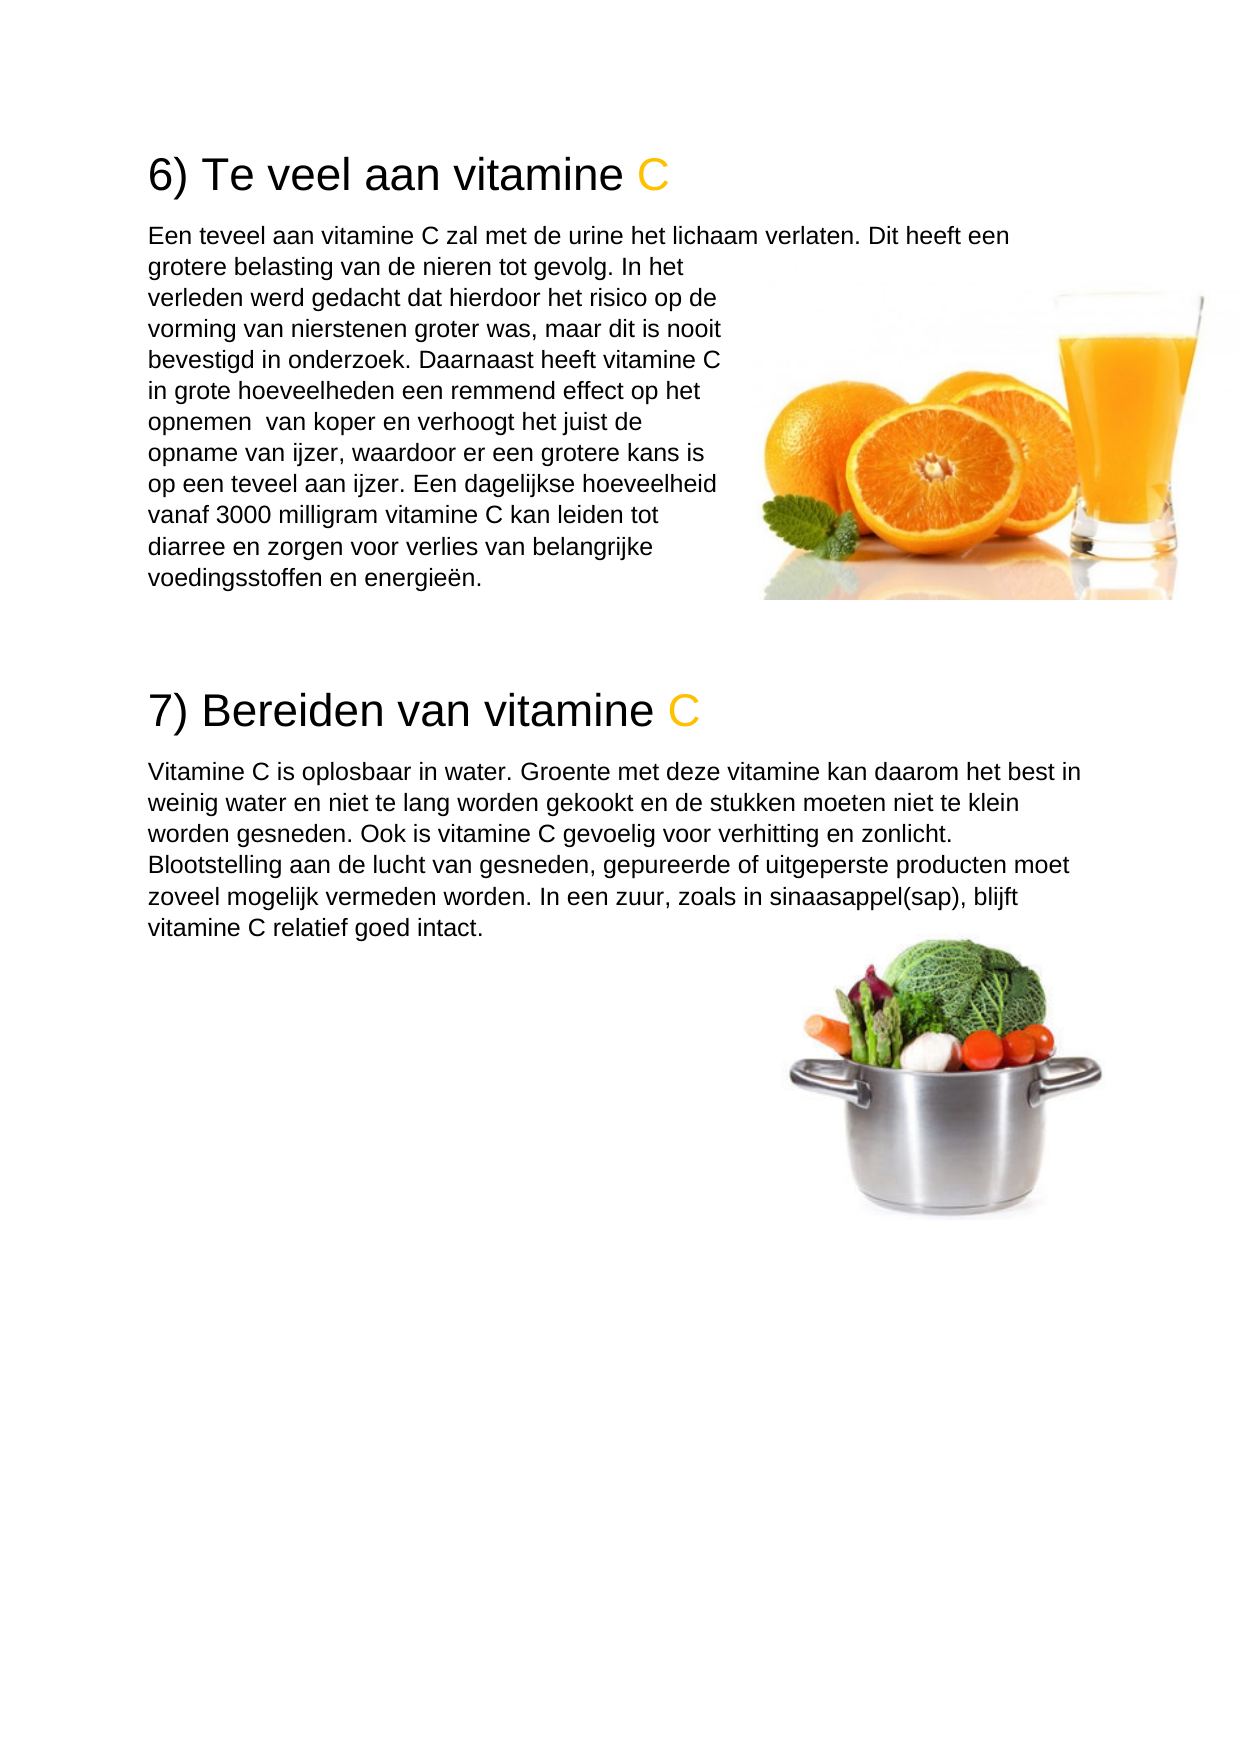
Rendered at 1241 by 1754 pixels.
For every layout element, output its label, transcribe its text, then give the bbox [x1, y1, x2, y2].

picture [752, 260, 1239, 600]
text Een teveel aan vitamine C zal met de urine het lichaam verlaten. Dit heeft een grotere belasting van de nieren tot gevolg. In het verleden werd gedacht dat hierdoor het risico op de vorming van nierstenen groter was, maar dit is nooit bevestigd in onderzoek. Daarnaast heeft vitamine C in grote hoeveelheden een remmend effect op het opnemen van koper en verhoogt het juist de opname van ijzer, waardoor er een grotere kans is op een teveel aan ijzer. Een dagelijkse hoeveelheid vanaf 3000 milligram vitamine C kan leiden tot diarree en zorgen voor verlies van belangrijke voedingsstoffen en energieën. [148, 221, 1093, 591]
text 7) Bereiden van vitamine C [148, 684, 1093, 737]
picture [750, 923, 1142, 1221]
text Vitamine C is oplosbaar in water. Groente met deze vitamine kan daarom het best in weinig water en niet te lang worden gekookt en de stukken moeten niet te klein worden gesneden. Ook is vitamine C gevoelig voor verhitting en zonlicht. Blootstelling aan de lucht van gesneden, gepureerde of uitgeperste producten moet zoveel mogelijk vermeden worden. In een zuur, zoals in sinaasappel(sap), blijft vitamine C relatief goed intact. [148, 757, 1093, 941]
text 6) Te veel aan vitamine C [148, 148, 1093, 200]
